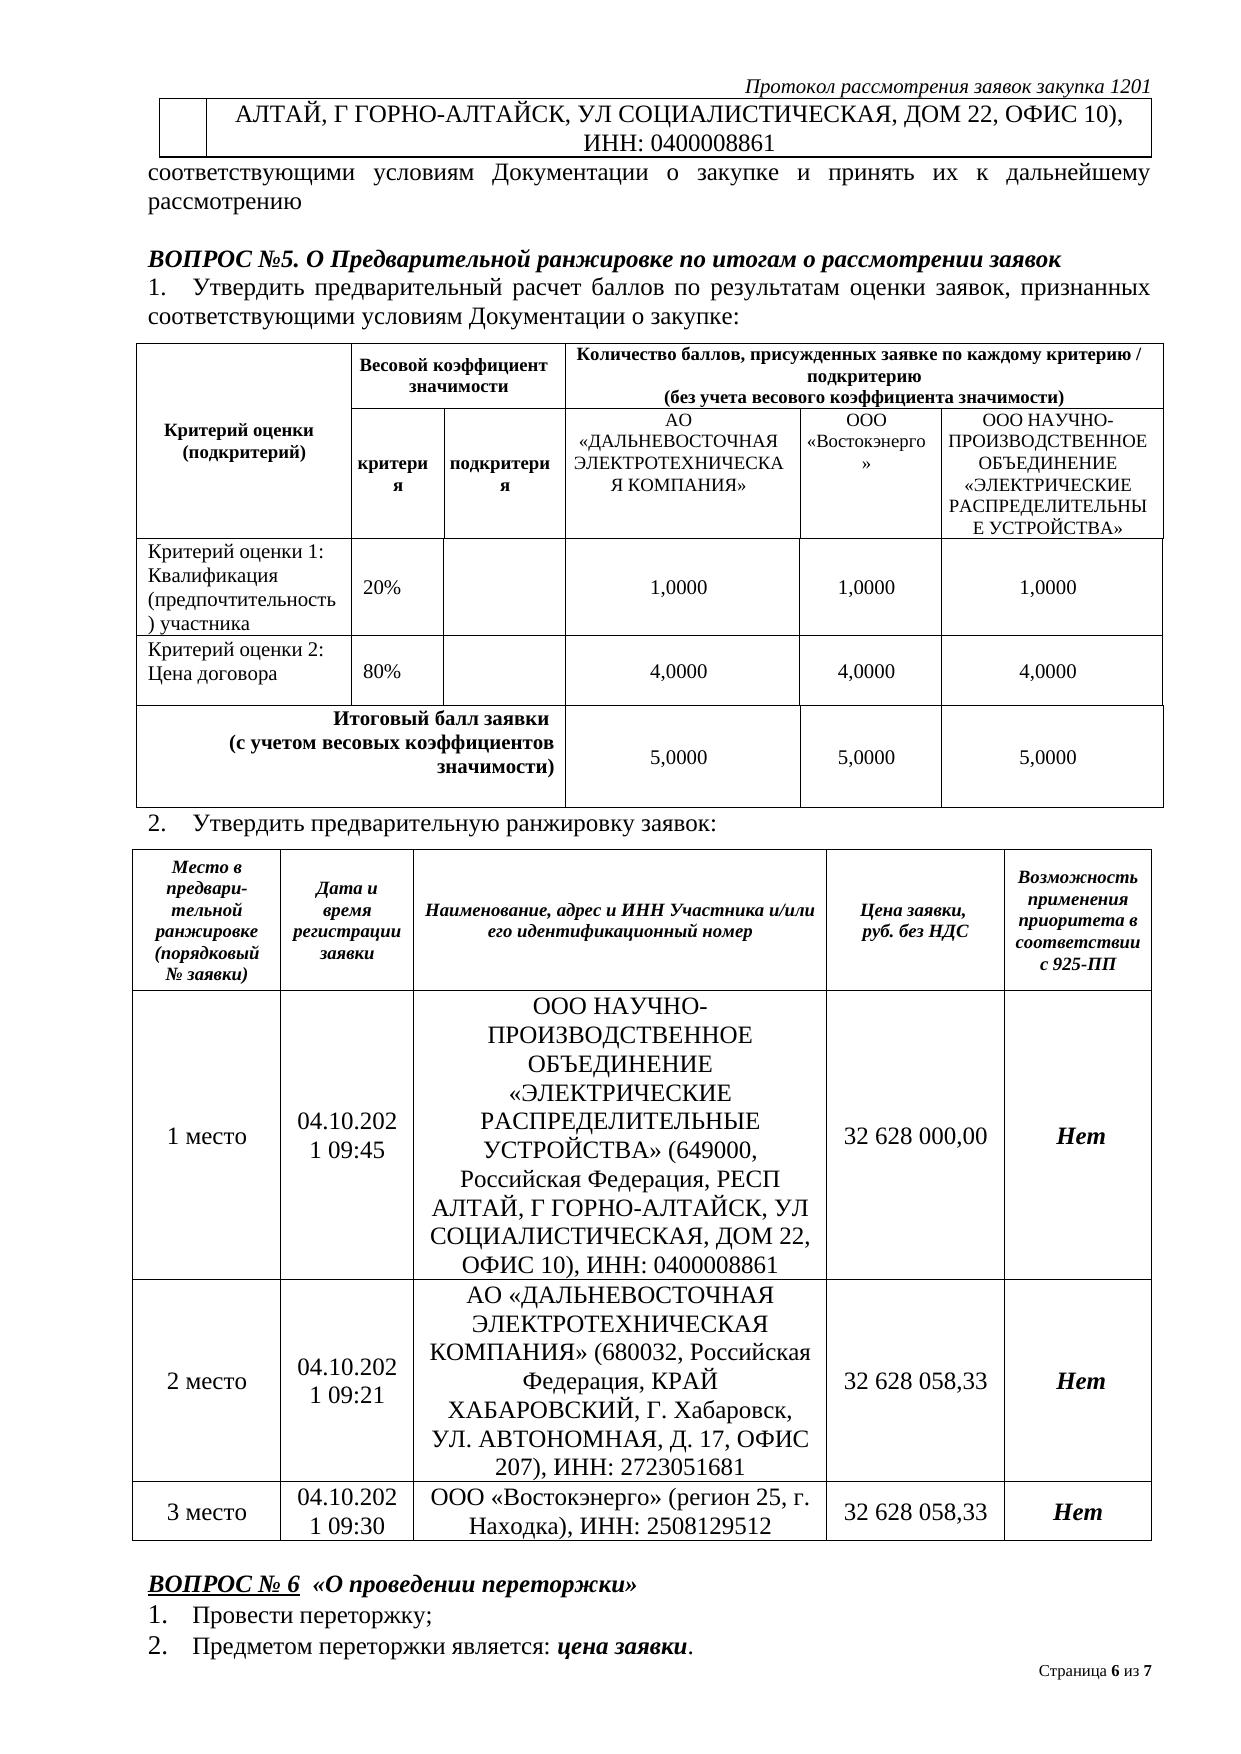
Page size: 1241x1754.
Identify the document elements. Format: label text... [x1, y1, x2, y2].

table_header Критерий оценки (подкритерий) [137, 344, 351, 538]
list Предметом переторжки является: цена заявки. [148, 1629, 1152, 1661]
table_header Наименование, адрес и ИНН Участника и/или его идентификационный номер [414, 850, 826, 990]
table_cell 4,0000 [800, 636, 941, 705]
table_header Количество баллов, присужденных заявке по каждому критерию / подкритерию (без учета весового коэффициента значимости) [566, 344, 1163, 408]
table_cell критерия [352, 409, 444, 538]
table_cell 80% [352, 636, 443, 705]
table_cell 4,0000 [942, 636, 1162, 705]
table_header Весовой коэффициент значимости [352, 344, 565, 408]
table_cell Итоговый балл заявки (с учетом весовых коэффициентов значимости) [137, 706, 565, 807]
table_cell 32 628 000,00 [827, 991, 1004, 1279]
table_cell 32 628 058,33 [827, 1280, 1004, 1481]
table_cell 5,0000 [942, 706, 1163, 807]
table_header Цена заявки, руб. без НДС [827, 850, 1004, 990]
table_cell 1,0000 [566, 539, 799, 635]
table_cell ООО «Востокэнерго» (регион 25, г. Находка), ИНН: 2508129512 [414, 1482, 826, 1540]
table_cell [444, 539, 565, 635]
table_header Дата и время регистрации заявки [281, 850, 413, 990]
table_cell ООО НАУЧНО-ПРОИЗВОДСТВЕННОЕ ОБЪЕДИНЕНИЕ «ЭЛЕКТРИЧЕСКИЕ РАСПРЕДЕЛИТЕЛЬНЫЕ УСТРОЙСТВА» [942, 409, 1163, 538]
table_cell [207, 99, 1151, 156]
table_header Возможность применения приоритета в соответствии с 925-ПП [1005, 850, 1151, 990]
text ВОПРОС № 6 «О проведении переторжки» [148, 1569, 1152, 1598]
table_cell 20% [352, 539, 443, 635]
table_cell Критерий оценки 2: Цена договора [137, 636, 351, 705]
table_cell 3 место [133, 1482, 280, 1540]
table_cell 1,0000 [942, 539, 1162, 635]
table_cell Нет [1005, 1280, 1151, 1481]
table_cell 5,0000 [566, 706, 800, 807]
table_cell 5,0000 [801, 706, 941, 807]
table_cell Критерий оценки 1: Квалификация (предпочтительность) участника [137, 539, 351, 635]
table_cell 32 628 058,33 [827, 1482, 1004, 1540]
table_cell Нет [1005, 991, 1151, 1279]
table_cell [444, 636, 565, 705]
table_cell Нет [1005, 1482, 1151, 1540]
table_cell 04.10.2021 09:45 [281, 991, 413, 1279]
list Утвердить предварительный расчет баллов по результатам оценки заявок, признанных соответствующими условиям Документации о закупке: [148, 272, 1152, 330]
table_cell АО «ДАЛЬНЕВОСТОЧНАЯ ЭЛЕКТРОТЕХНИЧЕСКАЯ КОМПАНИЯ» [566, 409, 800, 538]
table_cell 2 место [133, 1280, 280, 1481]
table_cell 1,0000 [800, 539, 941, 635]
text соответствующими условиям Документации о закупке и принять их к дальнейшему рассмотрению [148, 157, 1152, 215]
table_cell 04.10.2021 09:21 [281, 1280, 413, 1481]
list Провести переторжку; [148, 1598, 1152, 1629]
table_cell ООО «Востокэнерго» [801, 409, 941, 538]
list Утвердить предварительную ранжировку заявок: [148, 808, 1152, 837]
table_cell 1 место [133, 991, 280, 1279]
table_cell подкритерия [445, 409, 565, 538]
table_cell 04.10.2021 09:30 [281, 1482, 413, 1540]
text ВОПРОС №5. О Предварительной ранжировке по итогам о рассмотрении заявок [148, 244, 1152, 272]
table_header Место в предвари-тельной ранжировке (порядковый № заявки) [133, 850, 280, 990]
table_cell 4,0000 [566, 636, 799, 705]
table_cell 3 [160, 99, 206, 156]
